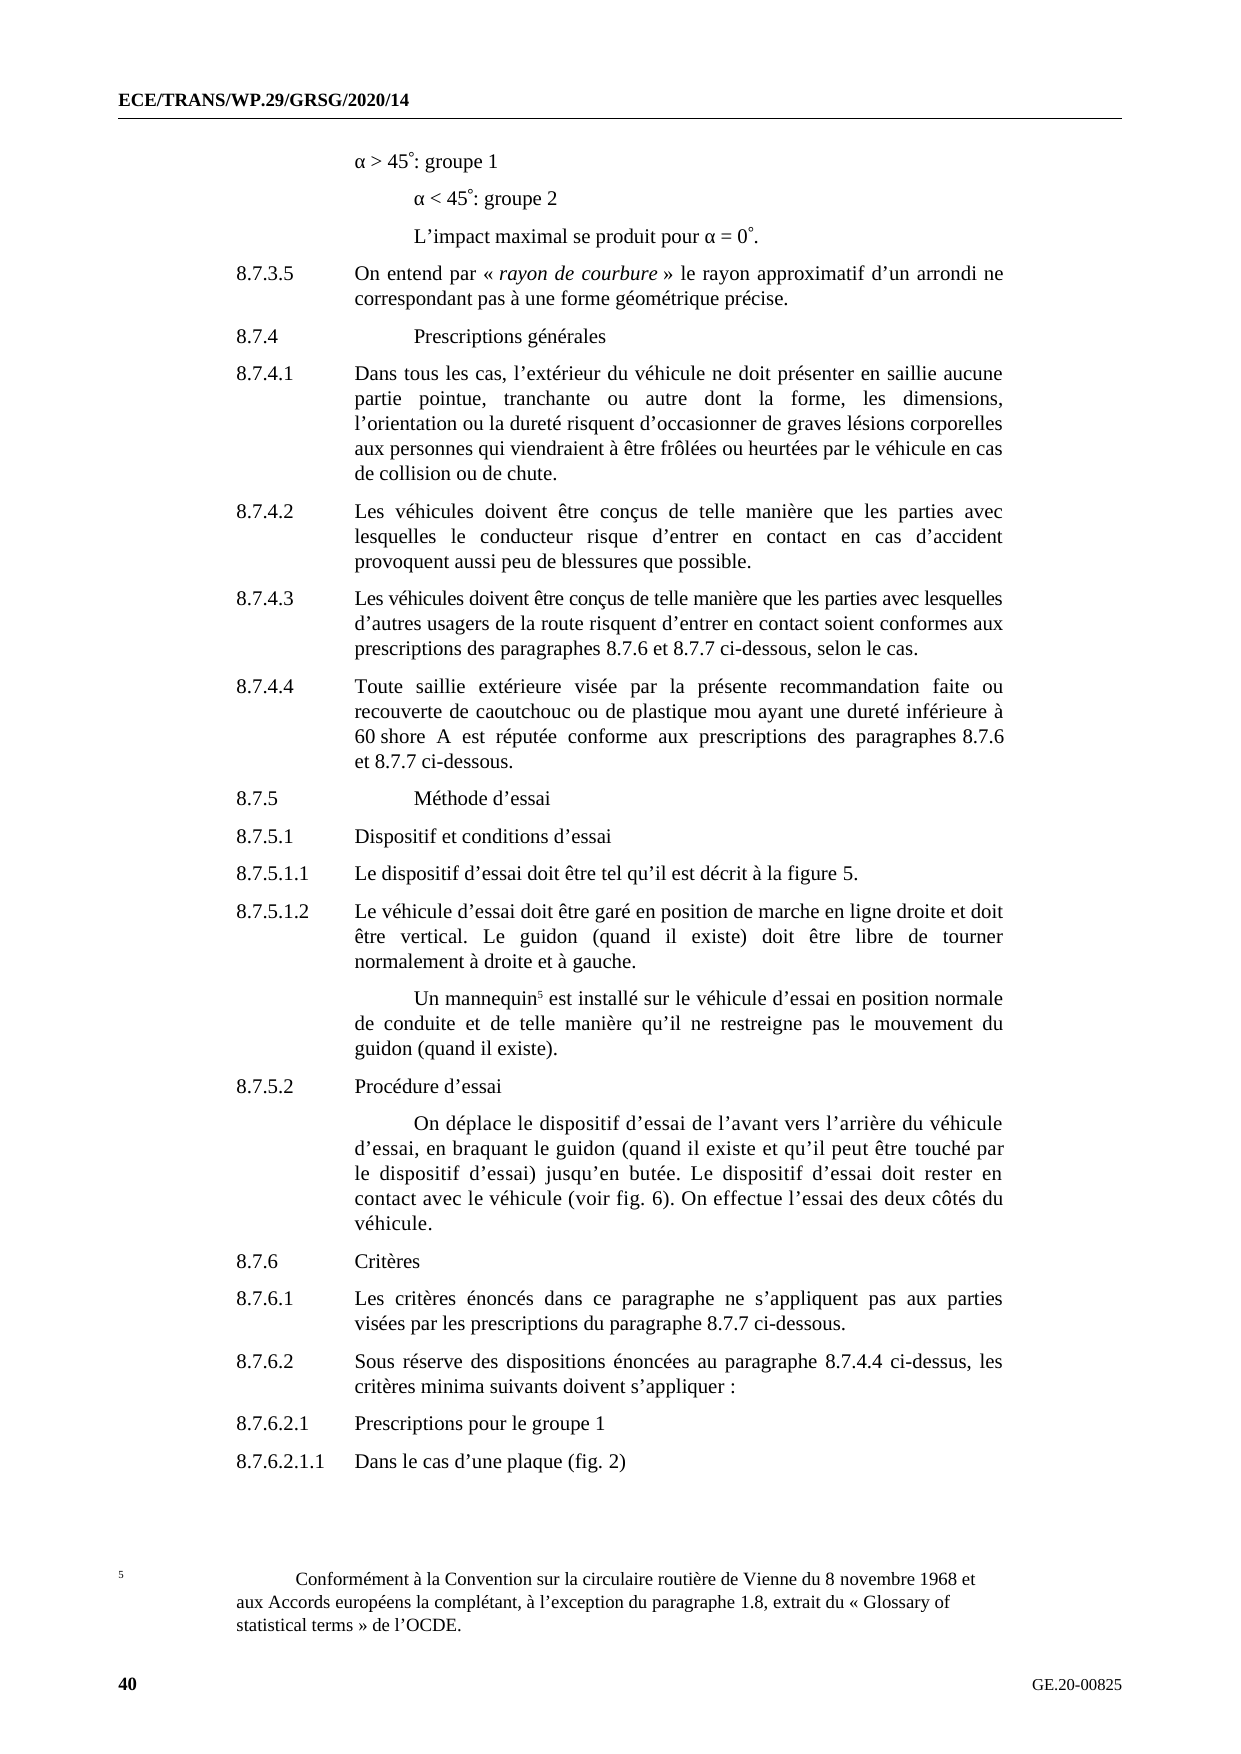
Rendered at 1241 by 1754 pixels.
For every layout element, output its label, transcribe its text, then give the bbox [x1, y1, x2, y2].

text 8.7.4.4 Toute saillie extérieure visée par la présente recommandation faite ou recouverte de caoutchouc ou de plastique mou ayant une dureté inférieure à 60 shore A est réputée conforme aux prescriptions des paragraphes 8.7.6 et 8.7.7 ci-dessous. [236, 673, 1004, 773]
text 8.7.5 Méthode d’essai [236, 785, 1004, 810]
text 8.7.4.2 Les véhicules doivent être conçus de telle manière que les parties avec lesquelles le conducteur risque d’entrer en contact en cas d’accident provoquent aussi peu de blessures que possible. [236, 498, 1004, 573]
text On déplace le dispositif d’essai de l’avant vers l’arrière du véhicule d’essai, en braquant le guidon (quand il existe et qu’il peut être touché par le dispositif d’essai) jusqu’en butée. Le dispositif d’essai doit rester en contact avec le véhicule (voir fig. 6). On effectue l’essai des deux côtés du véhicule. [354, 1110, 1004, 1235]
text 8.7.6.2.1 Prescriptions pour le groupe 1 [236, 1410, 1004, 1435]
text 8.7.6.2 Sous réserve des dispositions énoncées au paragraphe 8.7.4.4 ci-dessus, les critères minima suivants doivent s’appliquer : [236, 1348, 1004, 1398]
text α < 45: groupe 2 [354, 185, 1004, 210]
text 8.7.5.1.1 Le dispositif d’essai doit être tel qu’il est décrit à la figure 5. [236, 860, 1004, 885]
text Un mannequin est installé sur le véhicule d’essai en position normale de conduite et de telle manière qu’il ne restreigne pas le mouvement du guidon (quand il existe). [354, 985, 1004, 1060]
text 8.7.6.1 Les critères énoncés dans ce paragraphe ne s’appliquent pas aux parties visées par les prescriptions du paragraphe 8.7.7 ci-dessous. [236, 1285, 1004, 1335]
text 8.7.4 Prescriptions générales [236, 323, 1004, 348]
text 8.7.5.2 Procédure d’essai [236, 1073, 1004, 1098]
text 8.7.3.5 On entend par « rayon de courbure » le rayon approximatif d’un arrondi ne correspondant pas à une forme géométrique précise. [236, 260, 1004, 310]
text 8.7.5.1 Dispositif et conditions d’essai [236, 823, 1004, 848]
text 8.7.5.1.2 Le véhicule d’essai doit être garé en position de marche en ligne droite et doit être vertical. Le guidon (quand il existe) doit être libre de tourner normalement à droite et à gauche. [236, 898, 1004, 973]
text L’impact maximal se produit pour α = 0. [354, 223, 1004, 248]
text 8.7.4.1 Dans tous les cas, l’extérieur du véhicule ne doit présenter en saillie aucune partie pointue, tranchante ou autre dont la forme, les dimensions, l’orientation ou la dureté risquent d’occasionner de graves lésions corporelles aux personnes qui viendraient à être frôlées ou heurtées par le véhicule en cas de collision ou de chute. [236, 360, 1004, 485]
text 8.7.4.3 Les véhicules doivent être conçus de telle manière que les parties avec lesquelles d’autres usagers de la route risquent d’entrer en contact soient conformes aux prescriptions des paragraphes 8.7.6 et 8.7.7 ci-dessous, selon le cas. [236, 585, 1004, 660]
text 8.7.6.2.1.1 Dans le cas d’une plaque (fig. 2) [236, 1448, 1004, 1473]
text α > 45: groupe 1 [354, 148, 1004, 173]
text 8.7.6 Critères [236, 1248, 1004, 1273]
